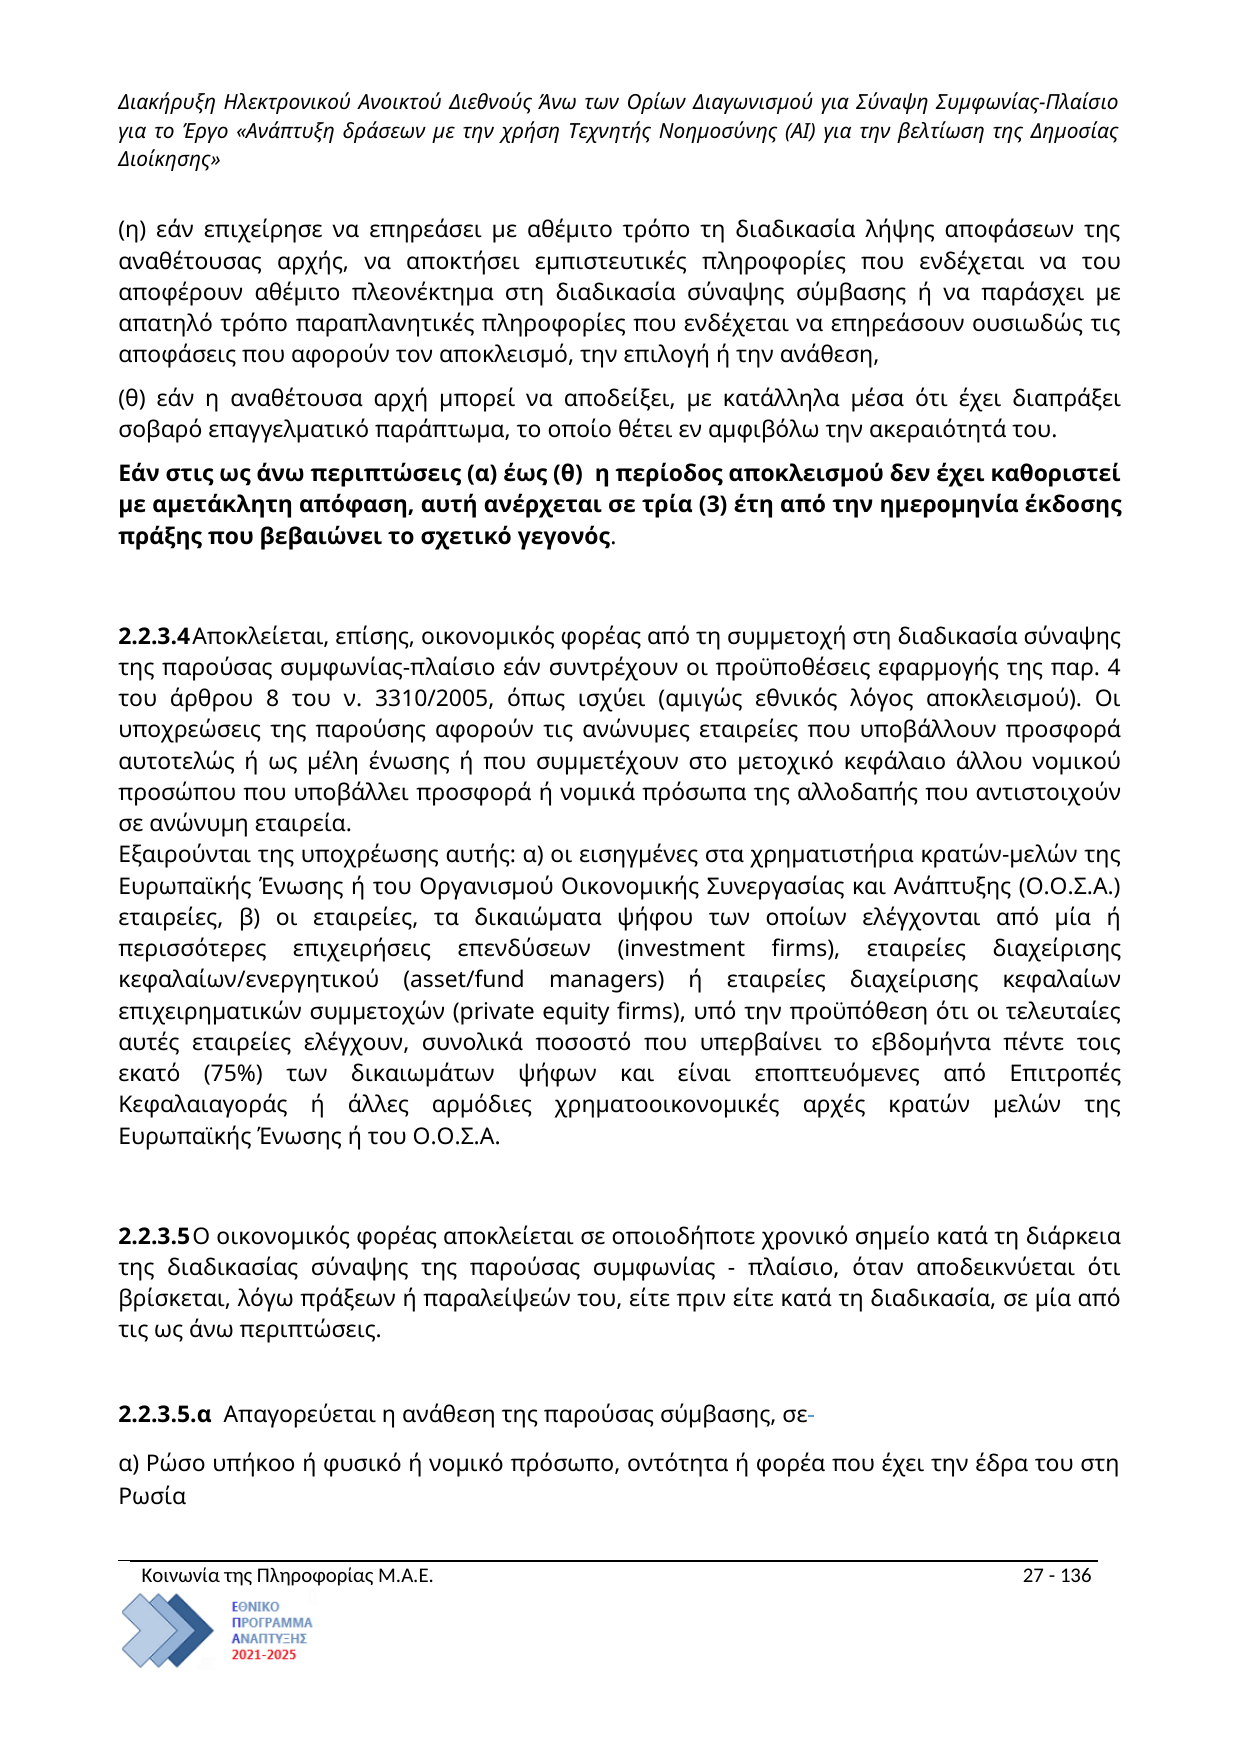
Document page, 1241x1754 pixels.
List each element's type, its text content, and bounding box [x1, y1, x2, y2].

list Εξαιρούνται της υποχρέωσης αυτής: α) οι εισηγμένες στα χρηματιστήρια κρατών-μελών της Ευρωπαϊκής Ένωσης ή του Οργανισμού Οικονομικής Συνεργασίας και Ανάπτυξης (Ο.Ο.Σ.Α.) εταιρείες, β) οι εταιρείες, τα δικαιώματα ψήφου των οποίων ελέγχονται από μία ή περισσότερες επιχειρήσεις επενδύσεων (investment firms), εταιρείες διαχείρισης κεφαλαίων/ενεργητικού (asset/fund managers) ή εταιρείες διαχείρισης κεφαλαίων επιχειρηματικών συμμετοχών (private equity firms), υπό την προϋπόθεση ότι οι τελευταίες αυτές εταιρείες ελέγχουν, συνολικά ποσοστό που υπερβαίνει το εβδομήντα πέντε τοις εκατό (75%) των δικαιωμάτων ψήφων και είναι εποπτευόμενες από Επιτροπές Κεφαλαιαγοράς ή άλλες αρμόδιες χρηματοοικονομικές αρχές κρατών μελών της Ευρωπαϊκής Ένωσης ή του Ο.Ο.Σ.Α. [118, 838, 1122, 1151]
text (θ) εάν η αναθέτουσα αρχή μπορεί να αποδείξει, με κατάλληλα μέσα ότι έχει διαπράξει σοβαρό επαγγελματικό παράπτωμα, το οποίο θέτει εν αμφιβόλω την ακεραιότητά του. [118, 382, 1122, 444]
text α) Ρώσο υπήκοο ή φυσικό ή νομικό πρόσωπο, οντότητα ή φορέα που έχει την έδρα του στη Ρωσία [118, 1447, 1122, 1511]
list Ο οικονομικός φορέας αποκλείεται σε οποιοδήποτε χρονικό σημείο κατά τη διάρκεια της διαδικασίας σύναψης της παρούσας συμφωνίας - πλαίσιο, όταν αποδεικνύεται ότι βρίσκεται, λόγω πράξεων ή παραλείψεών του, είτε πριν είτε κατά τη διαδικασία, σε μία από τις ως άνω περιπτώσεις. [118, 1219, 1122, 1344]
text 2.2.3.5.α Απαγορεύεται η ανάθεση της παρούσας σύμβασης, σε [118, 1398, 1122, 1429]
text (η) εάν επιχείρησε να επηρεάσει με αθέμιτο τρόπο τη διαδικασία λήψης αποφάσεων της αναθέτουσας αρχής, να αποκτήσει εμπιστευτικές πληροφορίες που ενδέχεται να του αποφέρουν αθέμιτο πλεονέκτημα στη διαδικασία σύναψης σύμβασης ή να παράσχει με απατηλό τρόπο παραπλανητικές πληροφορίες που ενδέχεται να επηρεάσουν ουσιωδώς τις αποφάσεις που αφορούν τον αποκλεισμό, την επιλογή ή την ανάθεση, [118, 213, 1122, 369]
text Εάν στις ως άνω περιπτώσεις (α) έως (θ) η περίοδος αποκλεισμού δεν έχει καθοριστεί με αμετάκλητη απόφαση, αυτή ανέρχεται σε τρία (3) έτη από την ημερομηνία έκδοσης πράξης που βεβαιώνει το σχετικό γεγονός. [118, 457, 1122, 551]
list Αποκλείεται, επίσης, οικονομικός φορέας από τη συμμετοχή στη διαδικασία σύναψης της παρούσας συμφωνίας-πλαίσιο εάν συντρέχουν οι προϋποθέσεις εφαρμογής της παρ. 4 του άρθρου 8 του ν. 3310/2005, όπως ισχύει (αμιγώς εθνικός λόγος αποκλεισμού). Οι υποχρεώσεις της παρούσης αφορούν τις ανώνυμες εταιρείες που υποβάλλουν προσφορά αυτοτελώς ή ως μέλη ένωσης ή που συμμετέχουν στο μετοχικό κεφάλαιο άλλου νομικού προσώπου που υποβάλλει προσφορά ή νομικά πρόσωπα της αλλοδαπής που αντιστοιχούν σε ανώνυμη εταιρεία. [118, 619, 1122, 838]
